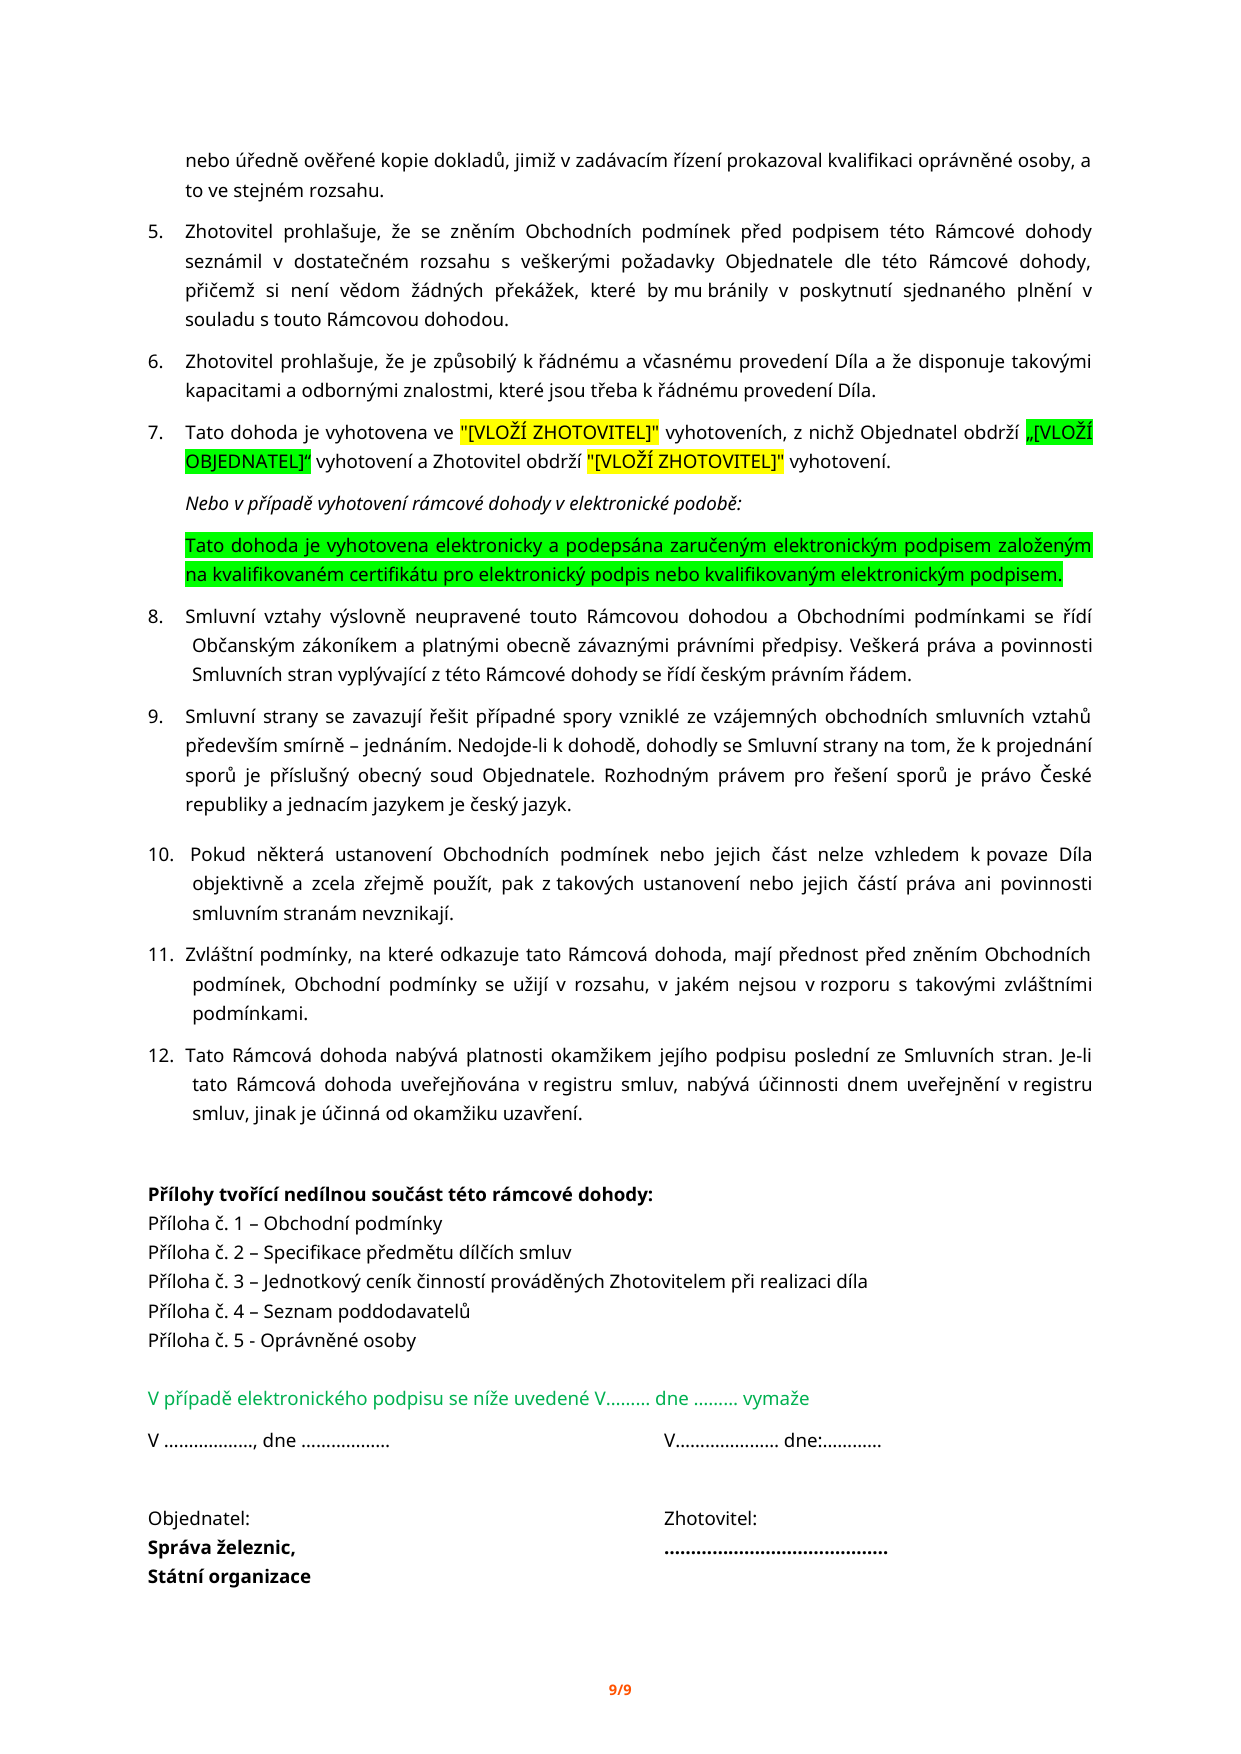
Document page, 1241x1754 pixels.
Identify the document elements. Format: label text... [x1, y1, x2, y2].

text Tato dohoda je vyhotovena elektronicky a podepsána zaručeným elektronickým podpisem založeným na kvalifikovaném certifikátu pro elektronický podpis nebo kvalifikovaným elektronickým podpisem. [185, 558, 1093, 587]
list Smluvní strany se zavazují řešit případné spory vzniklé ze vzájemných obchodních smluvních vztahů především smírně – jednáním. Nedojde-li k dohodě, dohodly se Smluvní strany na tom, že k projednání sporů je příslušný obecný soud Objednatele. Rozhodným právem pro řešení sporů je právo České republiky a jednacím jazykem je český jazyk. [148, 703, 1093, 817]
list Smluvní vztahy výslovně neupravené touto Rámcovou dohodou a Obchodními podmínkami se řídí Občanským zákoníkem a platnými obecně závaznými právními předpisy. Veškerá práva a povinnosti Smluvních stran vyplývající z této Rámcové dohody se řídí českým právním řádem. [148, 603, 1093, 687]
list Tato Rámcová dohoda nabývá platnosti okamžikem jejího podpisu poslední ze Smluvních stran. Je-li tato Rámcová dohoda uveřejňována v registru smluv, nabývá účinnosti dnem uveřejnění v registru smluv, jinak je účinná od okamžiku uzavření. [148, 1042, 1093, 1126]
list Zhotovitel prohlašuje, že je způsobilý k řádnému a včasnému provedení Díla a že disponuje takovými kapacitami a odbornými znalostmi, které jsou třeba k řádnému provedení Díla. [148, 348, 1093, 403]
text Objednatel: Zhotovitel: [148, 1505, 1093, 1531]
text V ………………, dne ……………… V………………… dne:………… [148, 1427, 1093, 1453]
list Pokud některá ustanovení Obchodních podmínek nebo jejich část nelze vzhledem k povaze Díla objektivně a zcela zřejmě použít, pak z takových ustanovení nebo jejich částí práva ani povinnosti smluvním stranám nevznikají. [148, 841, 1093, 925]
list Zhotovitel prohlašuje, že se zněním Obchodních podmínek před podpisem této Rámcové dohody seznámil v dostatečném rozsahu s veškerými požadavky Objednatele dle této Rámcové dohody, přičemž si není vědom žádných překážek, které by mu bránily v poskytnutí sjednaného plnění v souladu s touto Rámcovou dohodou. [148, 219, 1093, 332]
list Zvláštní podmínky, na které odkazuje tato Rámcová dohoda, mají přednost před zněním Obchodních podmínek, Obchodní podmínky se užijí v rozsahu, v jakém nejsou v rozporu s takovými zvláštními podmínkami. [148, 942, 1093, 1026]
text Příloha č. 1 – Obchodní podmínky [148, 1210, 1095, 1236]
list Tato dohoda je vyhotovena ve "[VLOŽÍ ZHOTOVITEL]" vyhotoveních, z nichž Objednatel obdrží „[VLOŽÍ OBJEDNATEL]“ vyhotovení a Zhotovitel obdrží "[VLOŽÍ ZHOTOVITEL]" vyhotovení. [148, 419, 1093, 474]
text Státní organizace [148, 1564, 1093, 1589]
text Příloha č. 4 – Seznam poddodavatelů [148, 1298, 1095, 1323]
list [148, 148, 1093, 202]
text Nebo v případě vyhotovení rámcové dohody v elektronické podobě: [185, 490, 1093, 516]
text Přílohy tvořící nedílnou součást této rámcové dohody: [148, 1181, 1095, 1206]
text Příloha č. 2 – Specifikace předmětu dílčích smluv [148, 1239, 1095, 1265]
text V případě elektronického podpisu se níže uvedené V……… dne ……… vymaže [148, 1386, 1095, 1411]
text Příloha č. 3 – Jednotkový ceník činností prováděných Zhotovitelem při realizaci díla [148, 1269, 1095, 1294]
text Příloha č. 5 - Oprávněné osoby [148, 1327, 1095, 1353]
text Správa železnic, …………………………………… [148, 1534, 1093, 1560]
